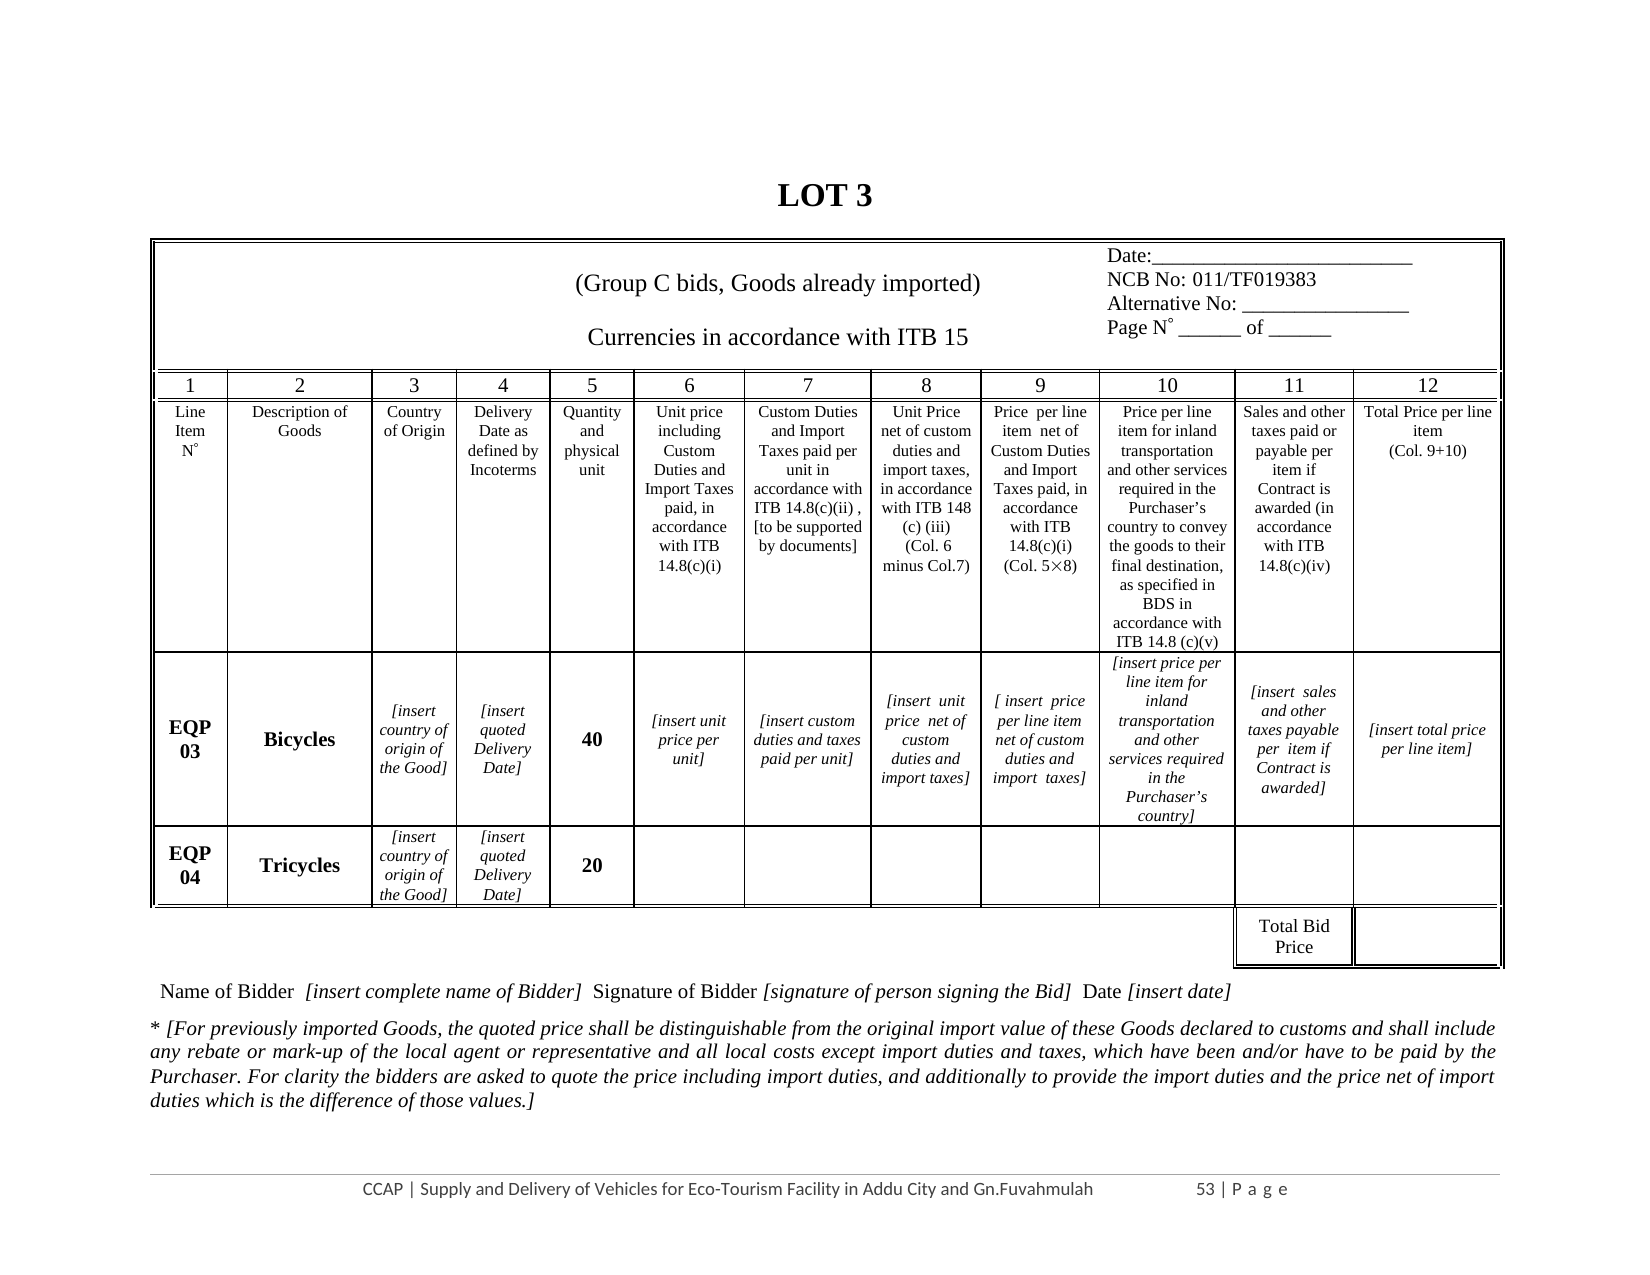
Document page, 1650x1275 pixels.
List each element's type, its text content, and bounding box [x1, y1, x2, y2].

table_cell Unit price including Custom Duties and Import Taxes paid, in accordance with ITB 14.8(c)(i) [635, 402, 744, 651]
table_header (Group C bids, Goods already imported) Currencies in accordance with ITB 15 [457, 243, 1099, 369]
table_cell [insert country of origin of the Good] [373, 653, 456, 825]
table_cell [1100, 827, 1234, 903]
table_cell 4 [457, 373, 549, 397]
table_cell EQP 04 [155, 827, 227, 903]
table_cell 3 [373, 373, 456, 397]
table_cell Name of Bidder [insert complete name of Bidder] Signature of Bidder [signature of person signing the Bid] Date [insert date] [152, 964, 1502, 1015]
table_cell [1236, 827, 1353, 903]
table_cell [insert price per line item for inland transportation and other services required in the Purchaser’s country] [1100, 653, 1234, 825]
table_cell 10 [1100, 373, 1234, 397]
table_header Date:_________________________ NCB No: 011/TF019383 Alternative No: ________________ Page N ______ of ______ [1099, 243, 1500, 369]
table_cell [745, 827, 870, 903]
table_cell Custom Duties and Import Taxes paid per unit in accordance with ITB 14.8(c)(ii) , [to be supported by documents] [745, 402, 870, 651]
table_cell Line Item N [152, 398, 227, 651]
table_cell Tricycles [228, 827, 371, 903]
text LOT 3 [150, 175, 1500, 213]
table_cell [insert quoted Delivery Date] [457, 653, 549, 825]
table_cell [insert quoted Delivery Date] [457, 827, 549, 903]
table_cell Price per line item for inland transportation and other services required in the Purchaser’s country to convey the goods to their final destination, as specified in BDS in accordance with ITB 14.8 (c)(v) [1100, 402, 1234, 651]
table_cell [insert unit price net of custom duties and import taxes] [872, 653, 980, 825]
table_cell Bicycles [228, 653, 371, 825]
table_header [155, 243, 457, 369]
table_cell Sales and other taxes paid or payable per item if Contract is awarded (in accordance with ITB 14.8(c)(iv) [1236, 402, 1353, 651]
table_cell Description of Goods [228, 402, 371, 651]
table_cell [1354, 904, 1502, 964]
table_cell Total Price per line item (Col. 9+10) [1354, 398, 1502, 651]
table_cell 9 [982, 373, 1099, 397]
table_cell [635, 827, 744, 903]
table_cell Total Bid Price [1237, 908, 1351, 964]
table_cell Delivery Date as defined by Incoterms [457, 402, 549, 651]
table_cell [1354, 827, 1500, 903]
table_cell [982, 827, 1099, 903]
table_cell [insert total price per line item] [1354, 653, 1500, 825]
table_cell 11 [1236, 373, 1353, 397]
table_cell Price per line item net of Custom Duties and Import Taxes paid, in accordance with ITB 14.8(c)(i) ( 58) [982, 402, 1099, 651]
table_cell 7 [745, 373, 870, 397]
table_cell Unit Price net of custom duties and import taxes, in accordance with ITB 148 (c) (iii) ( 6 minus Col.7) [872, 402, 980, 651]
table_cell Country of Origin [373, 402, 456, 651]
table_cell 5 [551, 373, 633, 397]
table_cell 6 [635, 373, 744, 397]
table_cell 20 [551, 827, 633, 903]
table_cell Quantity and physical unit [551, 402, 633, 651]
table_cell [insert sales and other taxes payable per item if Contract is awarded] [1236, 653, 1353, 825]
table_cell 12 [1354, 369, 1502, 397]
table_cell [ insert price per line item net of custom duties and import taxes] [982, 653, 1099, 825]
table_cell 1 [152, 369, 227, 397]
table_cell [insert country of origin of the Good] [373, 827, 456, 903]
table_cell EQP 03 [155, 653, 227, 825]
table_cell [insert unit price per unit] [635, 653, 744, 825]
table_cell 8 [872, 373, 980, 397]
table_cell 40 [551, 653, 633, 825]
table_cell 2 [228, 373, 371, 397]
table_cell [872, 827, 980, 903]
text * [For previously imported Goods, the quoted price shall be distinguishable from the original import value of these Goods declared to customs and shall include any rebate or mark-up of the local agent or representative and all local costs except import duties and taxes, which have been and/or have to be paid by the Purchaser. For clarity the bidders are asked to quote the price including import duties, and additionally to provide the import duties and the price net of import duties which is the difference of those values.] [150, 1015, 1500, 1112]
table_cell [152, 904, 1233, 964]
table_cell [insert custom duties and taxes paid per unit] [745, 653, 870, 825]
